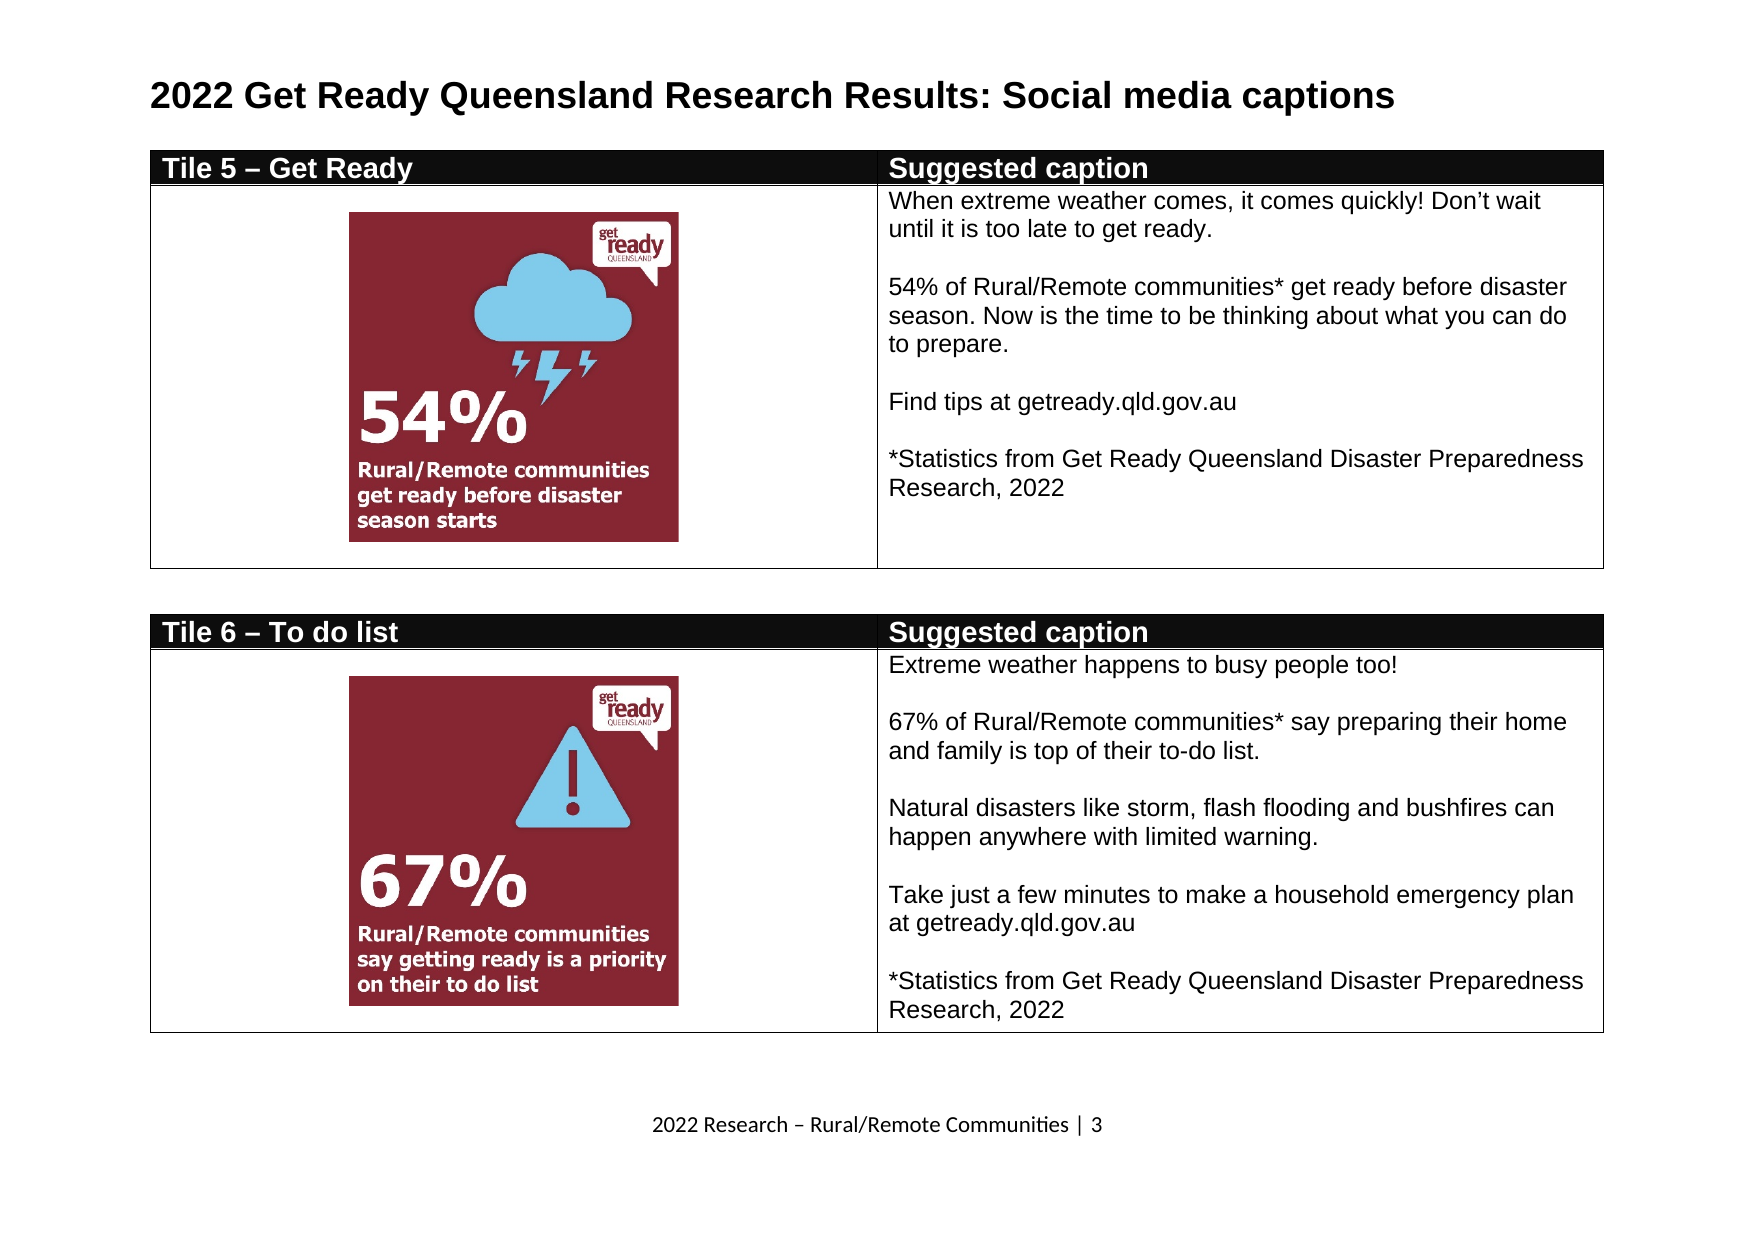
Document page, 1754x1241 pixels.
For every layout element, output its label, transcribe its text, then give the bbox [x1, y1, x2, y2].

table_header Tile 6 – To do list [151, 615, 877, 648]
table_header Suggested caption [878, 151, 1603, 184]
table_header Suggested caption [878, 615, 1603, 648]
table_cell [151, 186, 877, 568]
picture [349, 212, 679, 542]
table_cell When extreme weather comes, it comes quickly! Don’t wait until it is too late to get ready. 54% of Rural/Remote communities* get ready before disaster season. Now is the time to be thinking about what you can do to prepare. Find tips at getready.qld.gov.au *Statistics from Get Ready Queensland Disaster Preparedness Research, 2022 [878, 186, 1603, 568]
table_cell Extreme weather happens to busy people too! 67% of Rural/Remote communities* say preparing their home and family is top of their to-do list. Natural disasters like storm, flash flooding and bushfires can happen anywhere with limited warning. Take just a few minutes to make a household emergency plan at getready.qld.gov.au *Statistics from Get Ready Queensland Disaster Preparedness Research, 2022 [878, 650, 1603, 1032]
table_header Tile 5 – Get Ready [151, 151, 877, 184]
table_cell [151, 650, 877, 1032]
picture [349, 676, 679, 1006]
